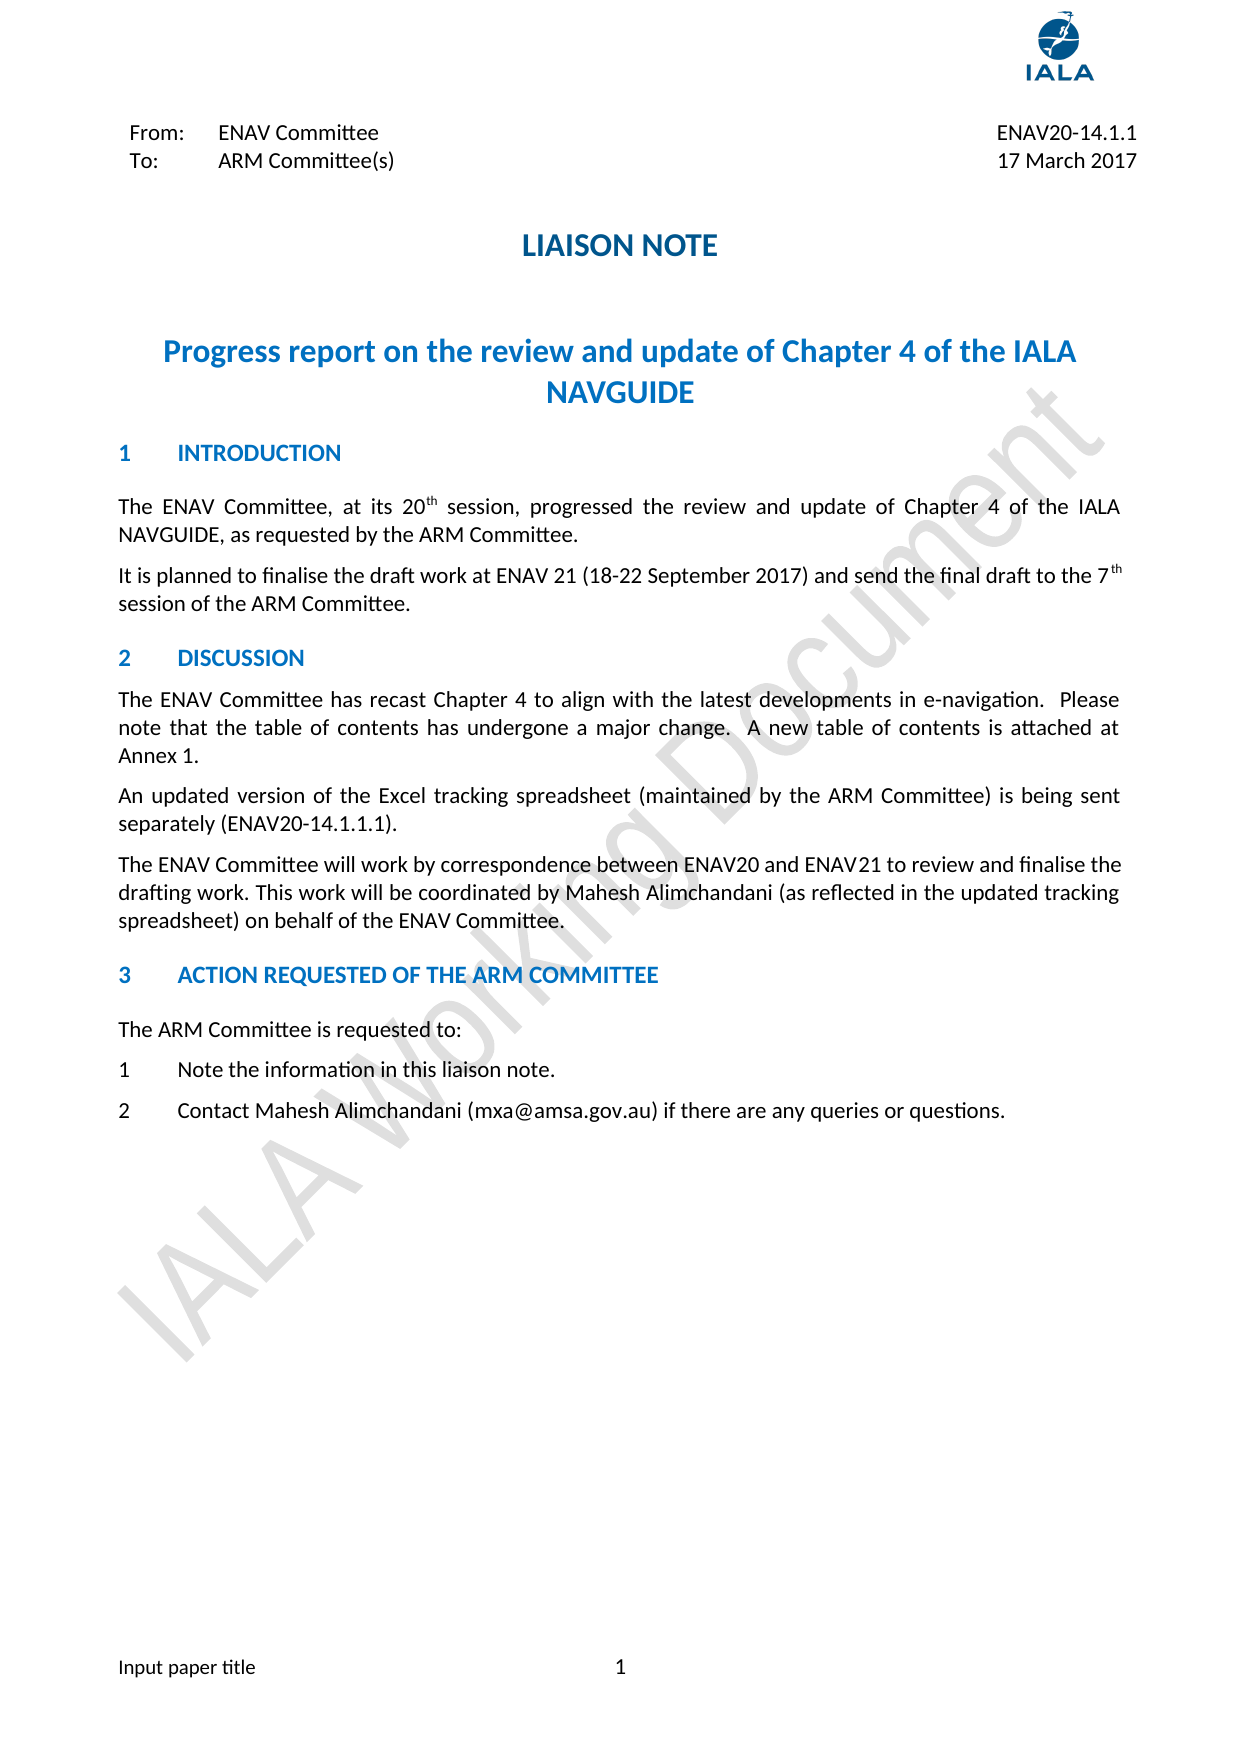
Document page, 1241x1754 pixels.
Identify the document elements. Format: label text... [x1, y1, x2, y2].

picture [1011, 3, 1106, 96]
subtitle INTRODUCTION [118, 437, 1122, 467]
title LIAISON NOTE [118, 224, 1122, 265]
list Note the information in this liaison note. [118, 1055, 1122, 1083]
subtitle Discussion [118, 642, 1122, 672]
text An updated version of the Excel tracking spreadsheet (maintained by the ARM Committee) is being sent separately (ENAV20-14.1.1.1). [118, 782, 1122, 838]
text The ARM Committee is requested to: [118, 1015, 1122, 1043]
table_cell To: ARM Committee(s) [118, 146, 579, 174]
text The ENAV Committee will work by correspondence between ENAV20 and ENAV21 to review and finalise the drafting work. This work will be coordinated by Mahesh Alimchandani (as reflected in the updated tracking spreadsheet) on behalf of the ENAV Committee. [118, 850, 1122, 934]
text It is planned to finalise the draft work at ENAV 21 (18-22 September 2017) and send the final draft to the 7th session of the ARM Committee. [118, 561, 1122, 617]
text The ENAV Committee, at its 20th session, progressed the review and update of Chapter 4 of the IALA NAVGUIDE, as requested by the ARM Committee. [118, 492, 1122, 548]
table_header ENAV20-14.1.1 [579, 118, 1148, 146]
title Progress report on the review and update of Chapter 4 of the IALA NAVGUIDE [118, 330, 1122, 412]
table_cell 17 March 2017 [579, 146, 1148, 174]
subtitle Action requested of the ARM COMMITTEE [118, 959, 1122, 990]
list Contact Mahesh Alimchandani (mxa@amsa.gov.au) if there are any queries or questions. [118, 1096, 1122, 1124]
table_header From: ENAV Committee [118, 118, 579, 146]
text The ENAV Committee has recast Chapter 4 to align with the latest developments in e-navigation. Please note that the table of contents has undergone a major change. A new table of contents is attached at Annex 1. [118, 685, 1122, 769]
